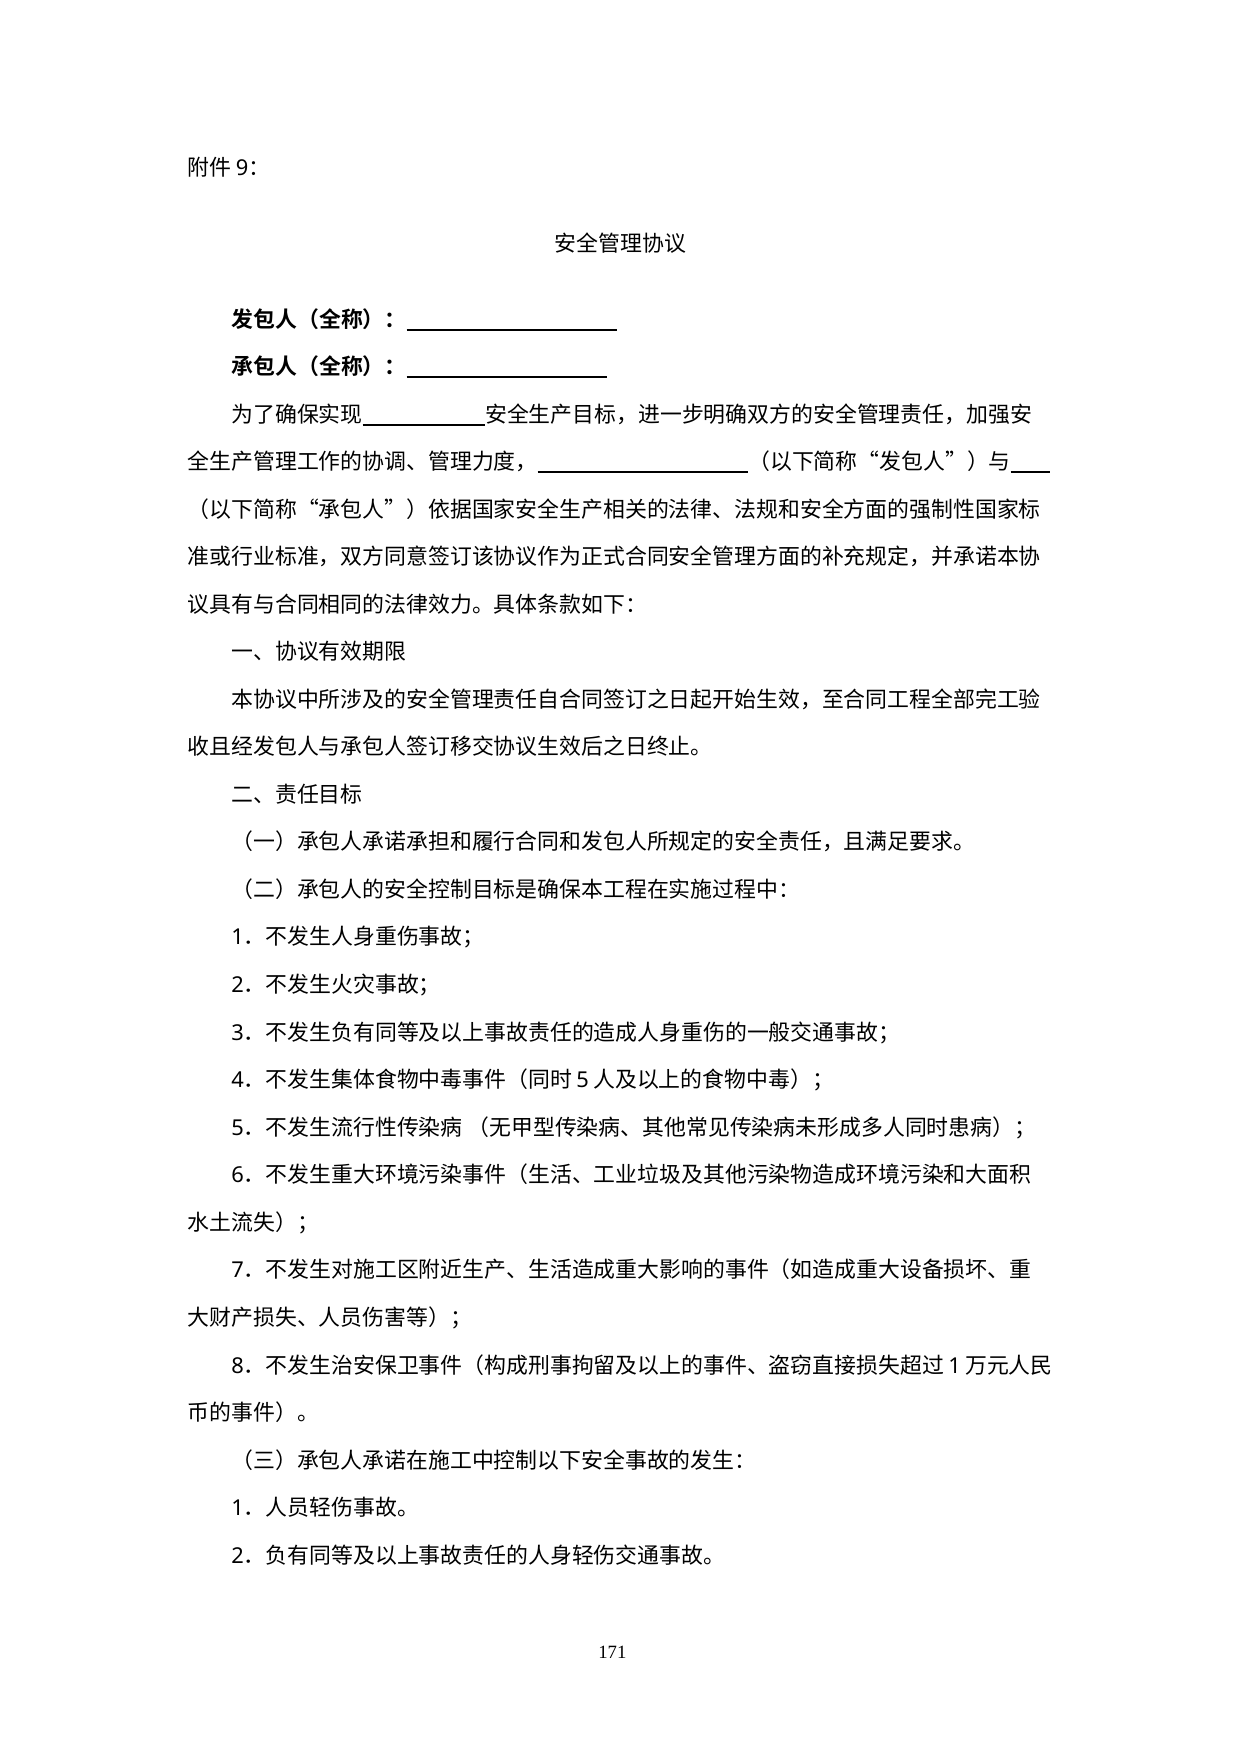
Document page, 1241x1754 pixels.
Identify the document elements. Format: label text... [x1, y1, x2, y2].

text 本协议中所涉及的安全管理责任自合同签订之日起开始生效，至合同工程全部完工验收且经发包人与承包人签订移交协议生效后之日终止。 [187, 682, 1053, 761]
text 2．负有同等及以上事故责任的人身轻伤交通事故。 [187, 1538, 1053, 1569]
text 7．不发生对施工区附近生产、生活造成重大影响的事件（如造成重大设备损坏、重大财产损失、人员伤害等）； [187, 1252, 1053, 1332]
text （一）承包人承诺承担和履行合同和发包人所规定的安全责任，且满足要求。 [187, 824, 1053, 856]
text 1．不发生人身重伤事故； [187, 919, 1053, 951]
text 一、协议有效期限 [187, 634, 1053, 666]
text 6．不发生重大环境污染事件（生活、工业垃圾及其他污染物造成环境污染和大面积水土流失）； [187, 1157, 1053, 1237]
text 安全管理协议 [187, 226, 1053, 258]
text 二、责任目标 [187, 777, 1053, 808]
text 为了确保实现 安全生产目标，进一步明确双方的安全管理责任，加强安全生产管理工作的协调、管理力度， （以下简称“发包人”）与 （以下简称“承包人”）依据国家安全生产相关的法律、法规和安全方面的强制性国家标准或行业标准，双方同意签订该协议作为正式合同安全管理方面的补充规定，并承诺本协议具有与合同相同的法律效力。具体条款如下： [187, 397, 1053, 618]
text 5．不发生流行性传染病 （无甲型传染病、其他常见传染病未形成多人同时患病）； [187, 1110, 1053, 1142]
text 2．不发生火灾事故； [187, 967, 1053, 999]
text 3．不发生负有同等及以上事故责任的造成人身重伤的一般交通事故； [187, 1014, 1053, 1046]
text 4．不发生集体食物中毒事件（同时5人及以上的食物中毒）； [187, 1062, 1053, 1094]
text 1．人员轻伤事故。 [187, 1490, 1053, 1522]
text 8．不发生治安保卫事件（构成刑事拘留及以上的事件、盗窃直接损失超过1万元人民币的事件）。 [187, 1348, 1053, 1427]
text 附件9： [187, 150, 1053, 182]
text （二）承包人的安全控制目标是确保本工程在实施过程中： [187, 872, 1053, 903]
text 承包人（全称）： [187, 349, 1053, 381]
text 发包人（全称）： [187, 302, 1053, 333]
text （三）承包人承诺在施工中控制以下安全事故的发生： [187, 1443, 1053, 1474]
